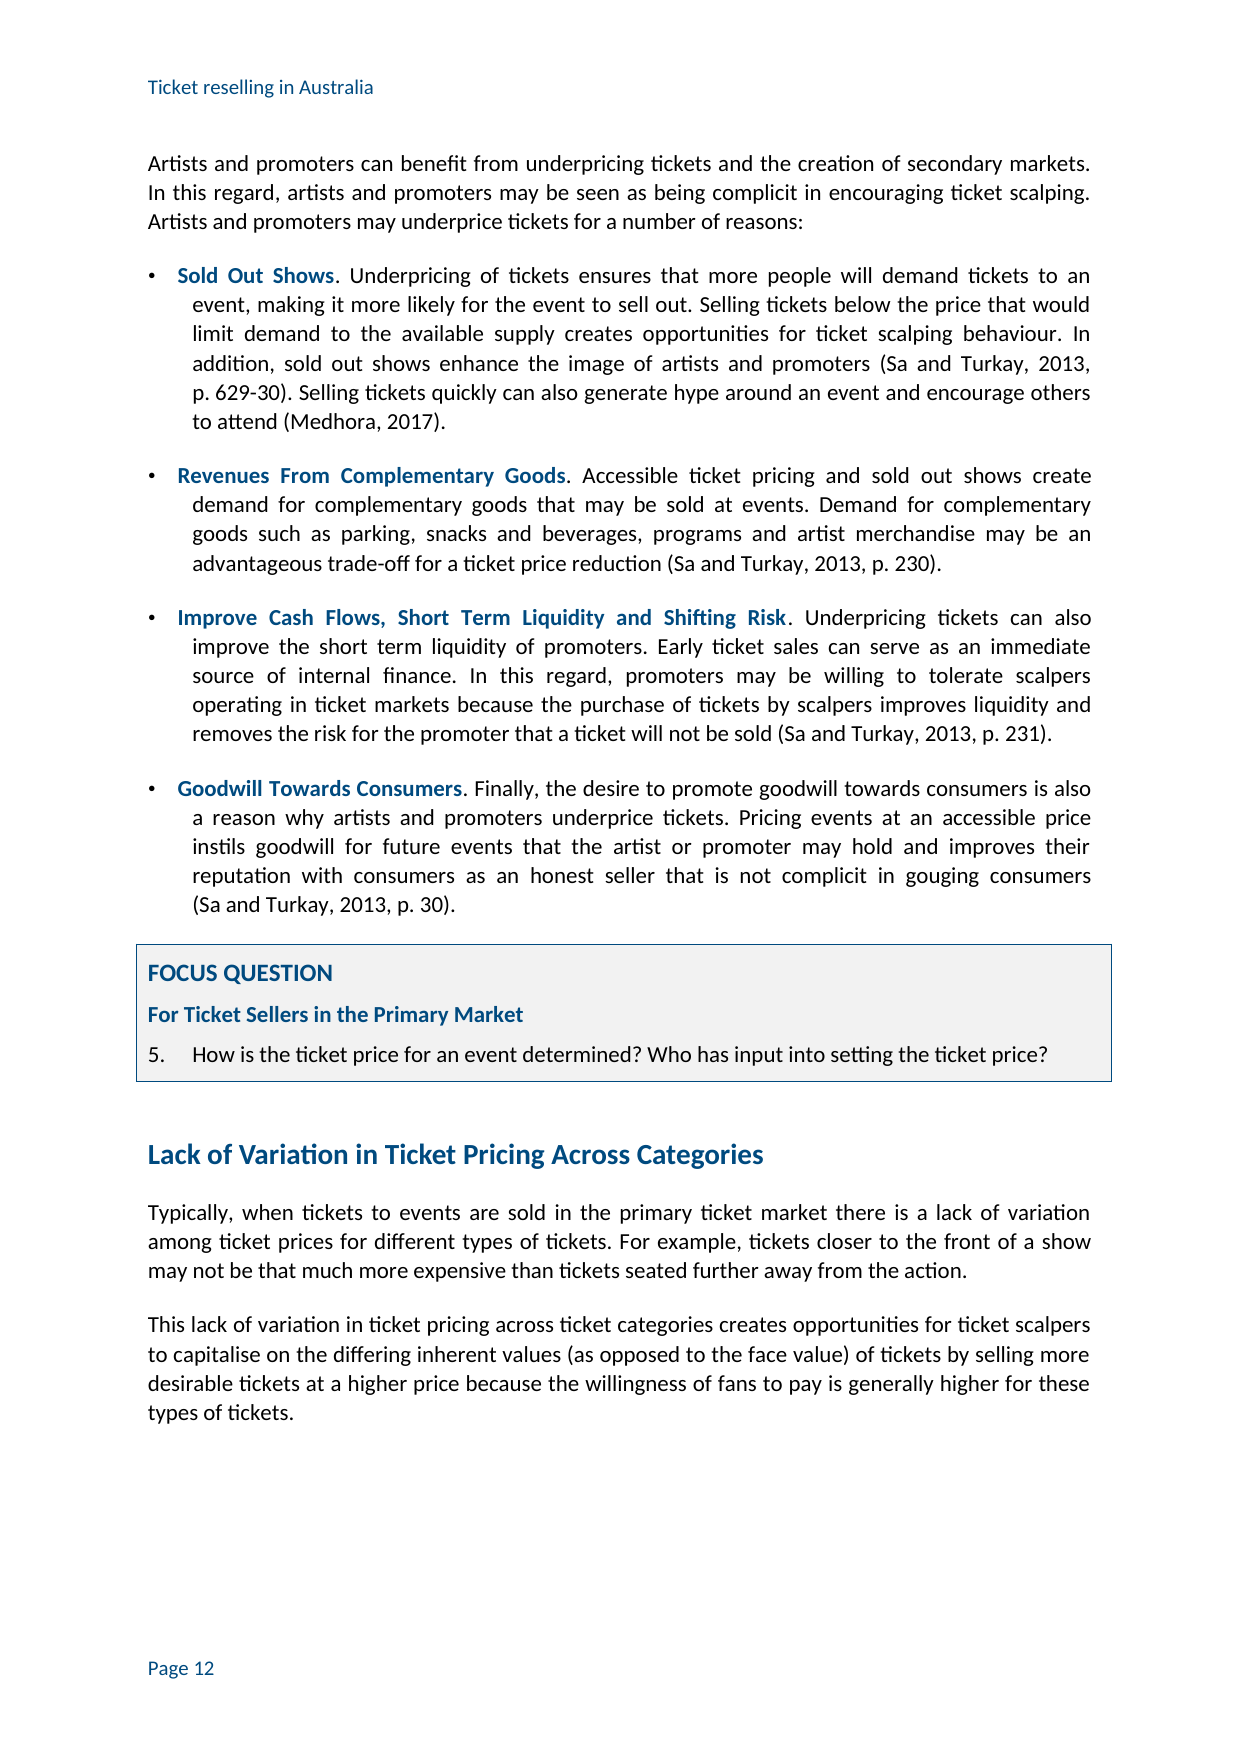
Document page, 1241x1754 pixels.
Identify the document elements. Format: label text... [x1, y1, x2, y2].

text Improve Cash Flows, Short Term Liquidity and Shifting Risk. Underpricing tickets can also improve the short term liquidity of promoters. Early ticket sales can serve as an immediate source of internal finance. In this regard, promoters may be willing to tolerate scalpers operating in ticket markets because the purchase of tickets by scalpers improves liquidity and removes the risk for the promoter that a ticket will not be sold (Sa and Turkay, 2013, p. 231). [148, 602, 1092, 748]
text Sold Out Shows. Underpricing of tickets ensures that more people will demand tickets to an event, making it more likely for the event to sell out. Selling tickets below the price that would limit demand to the available supply creates opportunities for ticket scalping behaviour. In addition, sold out shows enhance the image of artists and promoters (Sa and Turkay, 2013, p. 629-30). Selling tickets quickly can also generate hype around an event and encourage others to attend (Medhora, 2017). [148, 260, 1092, 435]
text Revenues From Complementary Goods. Accessible ticket pricing and sold out shows create demand for complementary goods that may be sold at events. Demand for complementary goods such as parking, snacks and beverages, programs and artist merchandise may be an advantageous trade-off for a ticket price reduction (Sa and Turkay, 2013, p. 230). [148, 460, 1092, 577]
text Goodwill Towards Consumers. Finally, the desire to promote goodwill towards consumers is also a reason why artists and promoters underprice tickets. Pricing events at an accessible price instils goodwill for future events that the artist or promoter may hold and improves their reputation with consumers as an honest seller that is not complicit in gouging consumers (Sa and Turkay, 2013, p. 30). [148, 773, 1092, 918]
text Artists and promoters can benefit from underpricing tickets and the creation of secondary markets. In this regard, artists and promoters may be seen as being complicit in encouraging ticket scalping. Artists and promoters may underprice tickets for a number of reasons: [148, 148, 1092, 235]
text This lack of variation in ticket pricing across ticket categories creates opportunities for ticket scalpers to capitalise on the differing inherent values (as opposed to the face value) of tickets by selling more desirable tickets at a higher price because the willingness of fans to pay is generally higher for these types of tickets. [148, 1309, 1092, 1426]
text Typically, when tickets to events are sold in the primary ticket market there is a lack of variation among ticket prices for different types of tickets. For example, tickets closer to the front of a show may not be that much more expensive than tickets seated further away from the action. [148, 1197, 1092, 1284]
table_header FOCUS QUESTION For Ticket Sellers in the Primary Market How is the ticket price for an event determined? Who has input into setting the ticket price? [137, 945, 1111, 1081]
subtitle Lack of Variation in Ticket Pricing Across Categories [148, 1136, 1092, 1172]
